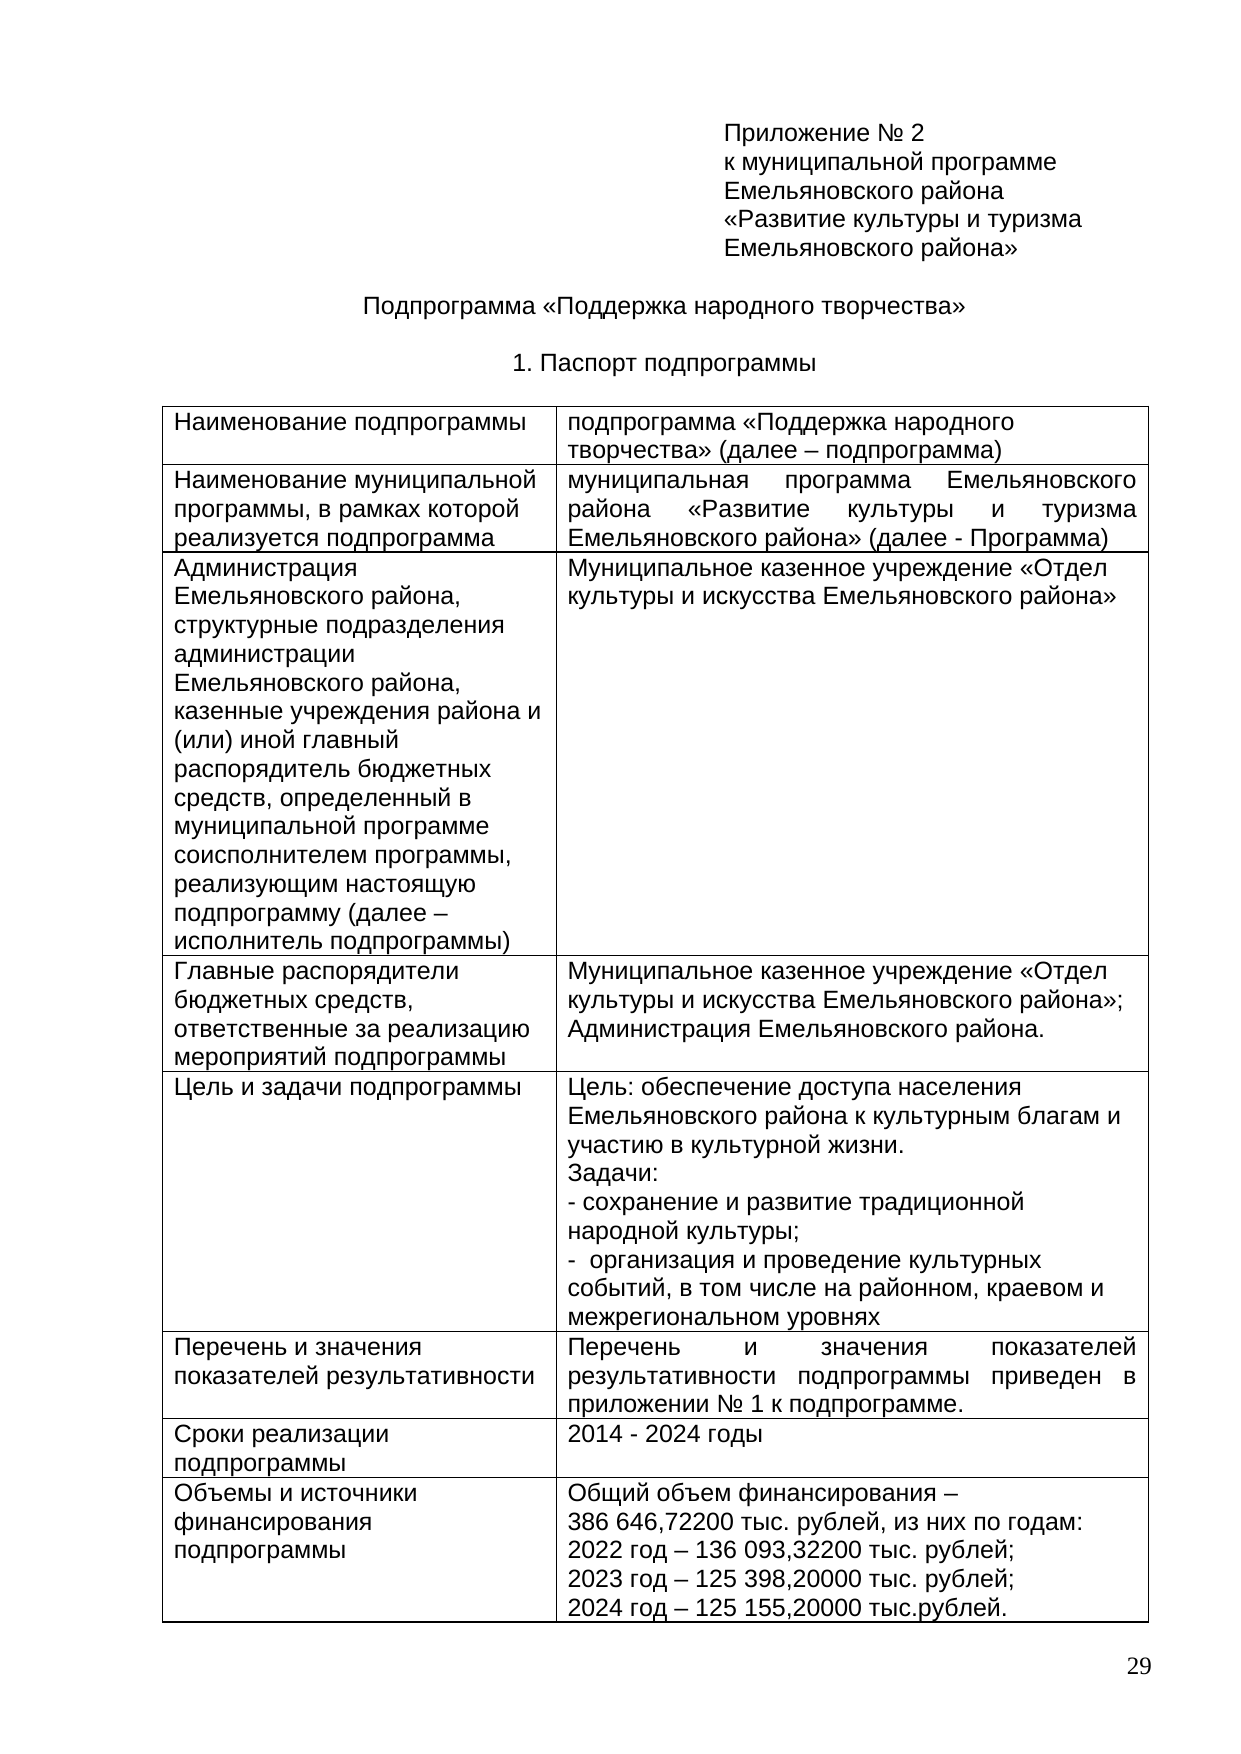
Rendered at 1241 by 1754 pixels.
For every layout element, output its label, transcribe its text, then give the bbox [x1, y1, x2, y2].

table_cell Муниципальное казенное учреждение «Отдел культуры и искусства Емельяновского района» [557, 553, 1148, 955]
table_cell муниципальная программа Емельяновского района «Развитие культуры и туризма Емельяновского района» (далее - Программа) [557, 465, 1148, 551]
table_header подпрограмма «Поддержка народного творчества» (далее – подпрограмма) [557, 407, 1148, 464]
table_cell Муниципальное казенное учреждение «Отдел культуры и искусства Емельяновского района»; Администрация Емельяновского района. [557, 956, 1148, 1071]
table_header Наименование подпрограммы [163, 407, 556, 464]
table_cell Перечень и значения показателей результативности подпрограммы приведен в приложении № 1 к подпрограмме. [557, 1332, 1148, 1418]
title «Развитие культуры и туризма Емельяновского района» [723, 204, 1152, 262]
table_cell Цель: обеспечение доступа населения Емельяновского района к культурным благам и участию в культурной жизни. Задачи: - сохранение и развитие традиционной народной культуры; - организация и проведение культурных событий, в том числе на районном, краевом и межрегиональном уровнях [557, 1072, 1148, 1331]
table_cell Главные распорядители бюджетных средств, ответственные за реализацию мероприятий подпрограммы [163, 956, 556, 1071]
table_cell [163, 1478, 556, 1621]
table_cell Перечень и значения показателей результативности [163, 1332, 556, 1418]
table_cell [557, 1478, 1148, 1621]
title 1. Паспорт подпрограммы [177, 348, 1152, 377]
title к муниципальной программе Емельяновского района [723, 147, 1152, 204]
title Подпрограмма «Поддержка народного творчества» [177, 291, 1152, 319]
table_cell Цель и задачи подпрограммы [163, 1072, 556, 1331]
title Приложение № 2 [723, 118, 1152, 147]
table_cell Сроки реализации подпрограммы [163, 1419, 556, 1477]
table_cell Администрация Емельяновского района, структурные подразделения администрации Емельяновского района, казенные учреждения района и (или) иной главный распорядитель бюджетных средств, определенный в муниципальной программе соисполнителем программы, реализующим настоящую подпрограмму (далее – исполнитель подпрограммы) [163, 553, 556, 955]
table_cell 2014 - 2024 годы [557, 1419, 1148, 1477]
table_cell Наименование муниципальной программы, в рамках которой реализуется подпрограмма [163, 465, 556, 551]
